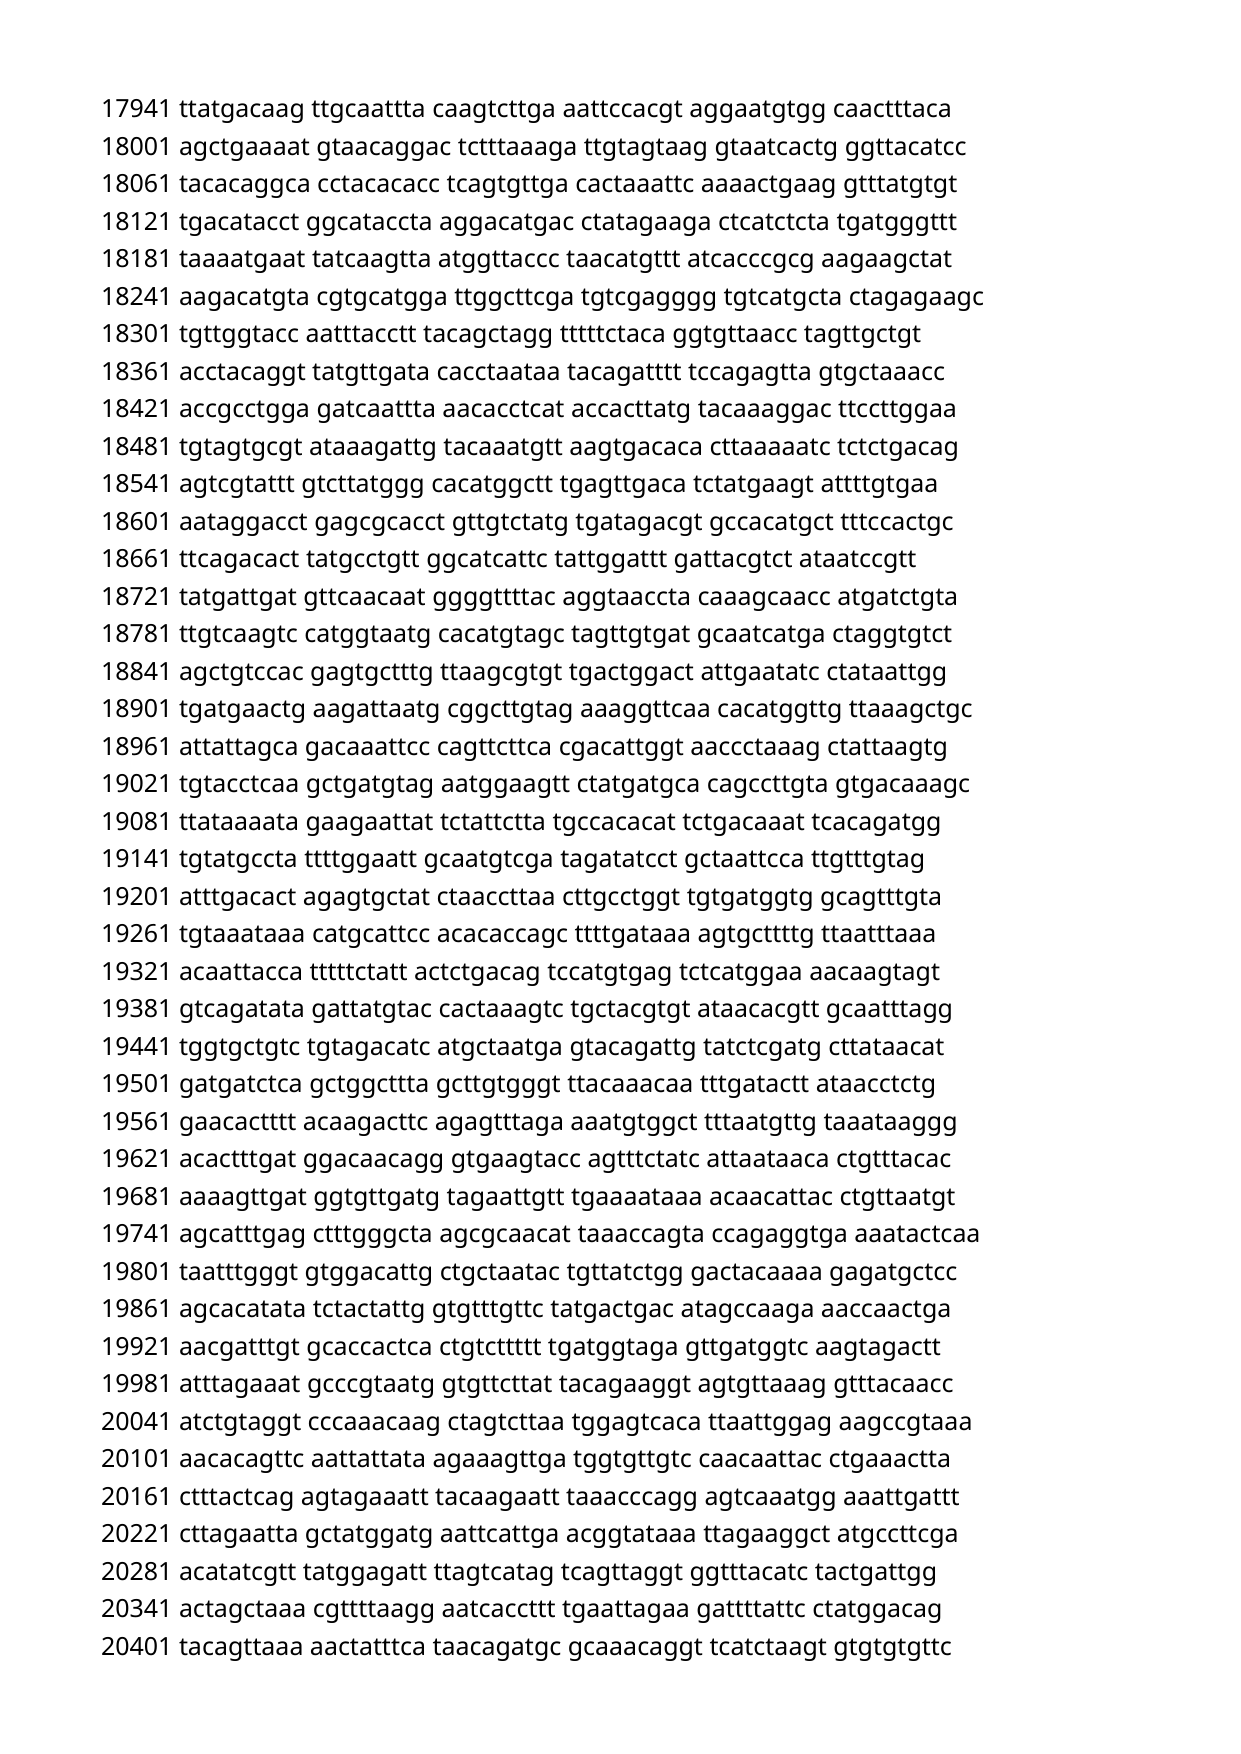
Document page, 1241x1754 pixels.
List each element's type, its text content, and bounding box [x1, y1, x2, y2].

text 18781 ttgtcaagtc catggtaatg cacatgtagc tagttgtgat gcaatcatga ctaggtgtct [75, 614, 1165, 652]
text 18961 attattagca gacaaattcc cagttcttca cgacattggt aaccctaaag ctattaagtg [75, 727, 1165, 764]
text 20401 tacagttaaa aactatttca taacagatgc gcaaacaggt tcatctaagt gtgtgtgttc [75, 1627, 1165, 1664]
text 18181 taaaatgaat tatcaagtta atggttaccc taacatgttt atcacccgcg aagaagctat [75, 239, 1165, 277]
text 20041 atctgtaggt cccaaacaag ctagtcttaa tggagtcaca ttaattggag aagccgtaaa [75, 1402, 1165, 1439]
text 19861 agcacatata tctactattg gtgtttgttc tatgactgac atagccaaga aaccaactga [75, 1289, 1165, 1327]
text 18121 tgacatacct ggcataccta aggacatgac ctatagaaga ctcatctcta tgatgggttt [75, 202, 1165, 239]
text 18541 agtcgtattt gtcttatggg cacatggctt tgagttgaca tctatgaagt attttgtgaa [75, 464, 1165, 502]
text 20221 cttagaatta gctatggatg aattcattga acggtataaa ttagaaggct atgccttcga [75, 1514, 1165, 1552]
text 19561 gaacactttt acaagacttc agagtttaga aaatgtggct tttaatgttg taaataaggg [75, 1102, 1165, 1139]
text 19741 agcatttgag ctttgggcta agcgcaacat taaaccagta ccagaggtga aaatactcaa [75, 1214, 1165, 1252]
text 19441 tggtgctgtc tgtagacatc atgctaatga gtacagattg tatctcgatg cttataacat [75, 1027, 1165, 1064]
text 19921 aacgatttgt gcaccactca ctgtcttttt tgatggtaga gttgatggtc aagtagactt [75, 1327, 1165, 1364]
text 18481 tgtagtgcgt ataaagattg tacaaatgtt aagtgacaca cttaaaaatc tctctgacag [75, 427, 1165, 464]
text 19321 acaattacca tttttctatt actctgacag tccatgtgag tctcatggaa aacaagtagt [75, 952, 1165, 989]
text 19141 tgtatgccta ttttggaatt gcaatgtcga tagatatcct gctaattcca ttgtttgtag [75, 839, 1165, 877]
text 18601 aataggacct gagcgcacct gttgtctatg tgatagacgt gccacatgct tttccactgc [75, 502, 1165, 539]
text 18661 ttcagacact tatgcctgtt ggcatcattc tattggattt gattacgtct ataatccgtt [75, 539, 1165, 577]
text 19081 ttataaaata gaagaattat tctattctta tgccacacat tctgacaaat tcacagatgg [75, 802, 1165, 839]
text 19981 atttagaaat gcccgtaatg gtgttcttat tacagaaggt agtgttaaag gtttacaacc [75, 1364, 1165, 1402]
text 20281 acatatcgtt tatggagatt ttagtcatag tcagttaggt ggtttacatc tactgattgg [75, 1552, 1165, 1589]
text 18421 accgcctgga gatcaattta aacacctcat accacttatg tacaaaggac ttccttggaa [75, 389, 1165, 427]
text 19021 tgtacctcaa gctgatgtag aatggaagtt ctatgatgca cagccttgta gtgacaaagc [75, 764, 1165, 802]
text 18841 agctgtccac gagtgctttg ttaagcgtgt tgactggact attgaatatc ctataattgg [75, 652, 1165, 689]
text 18001 agctgaaaat gtaacaggac tctttaaaga ttgtagtaag gtaatcactg ggttacatcc [75, 127, 1165, 164]
text 18361 acctacaggt tatgttgata cacctaataa tacagatttt tccagagtta gtgctaaacc [75, 352, 1165, 389]
text 18241 aagacatgta cgtgcatgga ttggcttcga tgtcgagggg tgtcatgcta ctagagaagc [75, 277, 1165, 314]
text 20101 aacacagttc aattattata agaaagttga tggtgttgtc caacaattac ctgaaactta [75, 1439, 1165, 1477]
text 19621 acactttgat ggacaacagg gtgaagtacc agtttctatc attaataaca ctgtttacac [75, 1139, 1165, 1177]
text 20341 actagctaaa cgttttaagg aatcaccttt tgaattagaa gattttattc ctatggacag [75, 1589, 1165, 1627]
text 19501 gatgatctca gctggcttta gcttgtgggt ttacaaacaa tttgatactt ataacctctg [75, 1064, 1165, 1102]
text 18301 tgttggtacc aatttacctt tacagctagg tttttctaca ggtgttaacc tagttgctgt [75, 314, 1165, 352]
text 19261 tgtaaataaa catgcattcc acacaccagc ttttgataaa agtgcttttg ttaatttaaa [75, 914, 1165, 952]
text 19381 gtcagatata gattatgtac cactaaagtc tgctacgtgt ataacacgtt gcaatttagg [75, 989, 1165, 1027]
text 20161 ctttactcag agtagaaatt tacaagaatt taaacccagg agtcaaatgg aaattgattt [75, 1477, 1165, 1514]
text 19801 taatttgggt gtggacattg ctgctaatac tgttatctgg gactacaaaa gagatgctcc [75, 1252, 1165, 1289]
text 19201 atttgacact agagtgctat ctaaccttaa cttgcctggt tgtgatggtg gcagtttgta [75, 877, 1165, 914]
text 19681 aaaagttgat ggtgttgatg tagaattgtt tgaaaataaa acaacattac ctgttaatgt [75, 1177, 1165, 1214]
text 18901 tgatgaactg aagattaatg cggcttgtag aaaggttcaa cacatggttg ttaaagctgc [75, 689, 1165, 727]
text 17941 ttatgacaag ttgcaattta caagtcttga aattccacgt aggaatgtgg caactttaca [75, 89, 1165, 127]
text 18061 tacacaggca cctacacacc tcagtgttga cactaaattc aaaactgaag gtttatgtgt [75, 164, 1165, 202]
text 18721 tatgattgat gttcaacaat ggggttttac aggtaaccta caaagcaacc atgatctgta [75, 577, 1165, 614]
